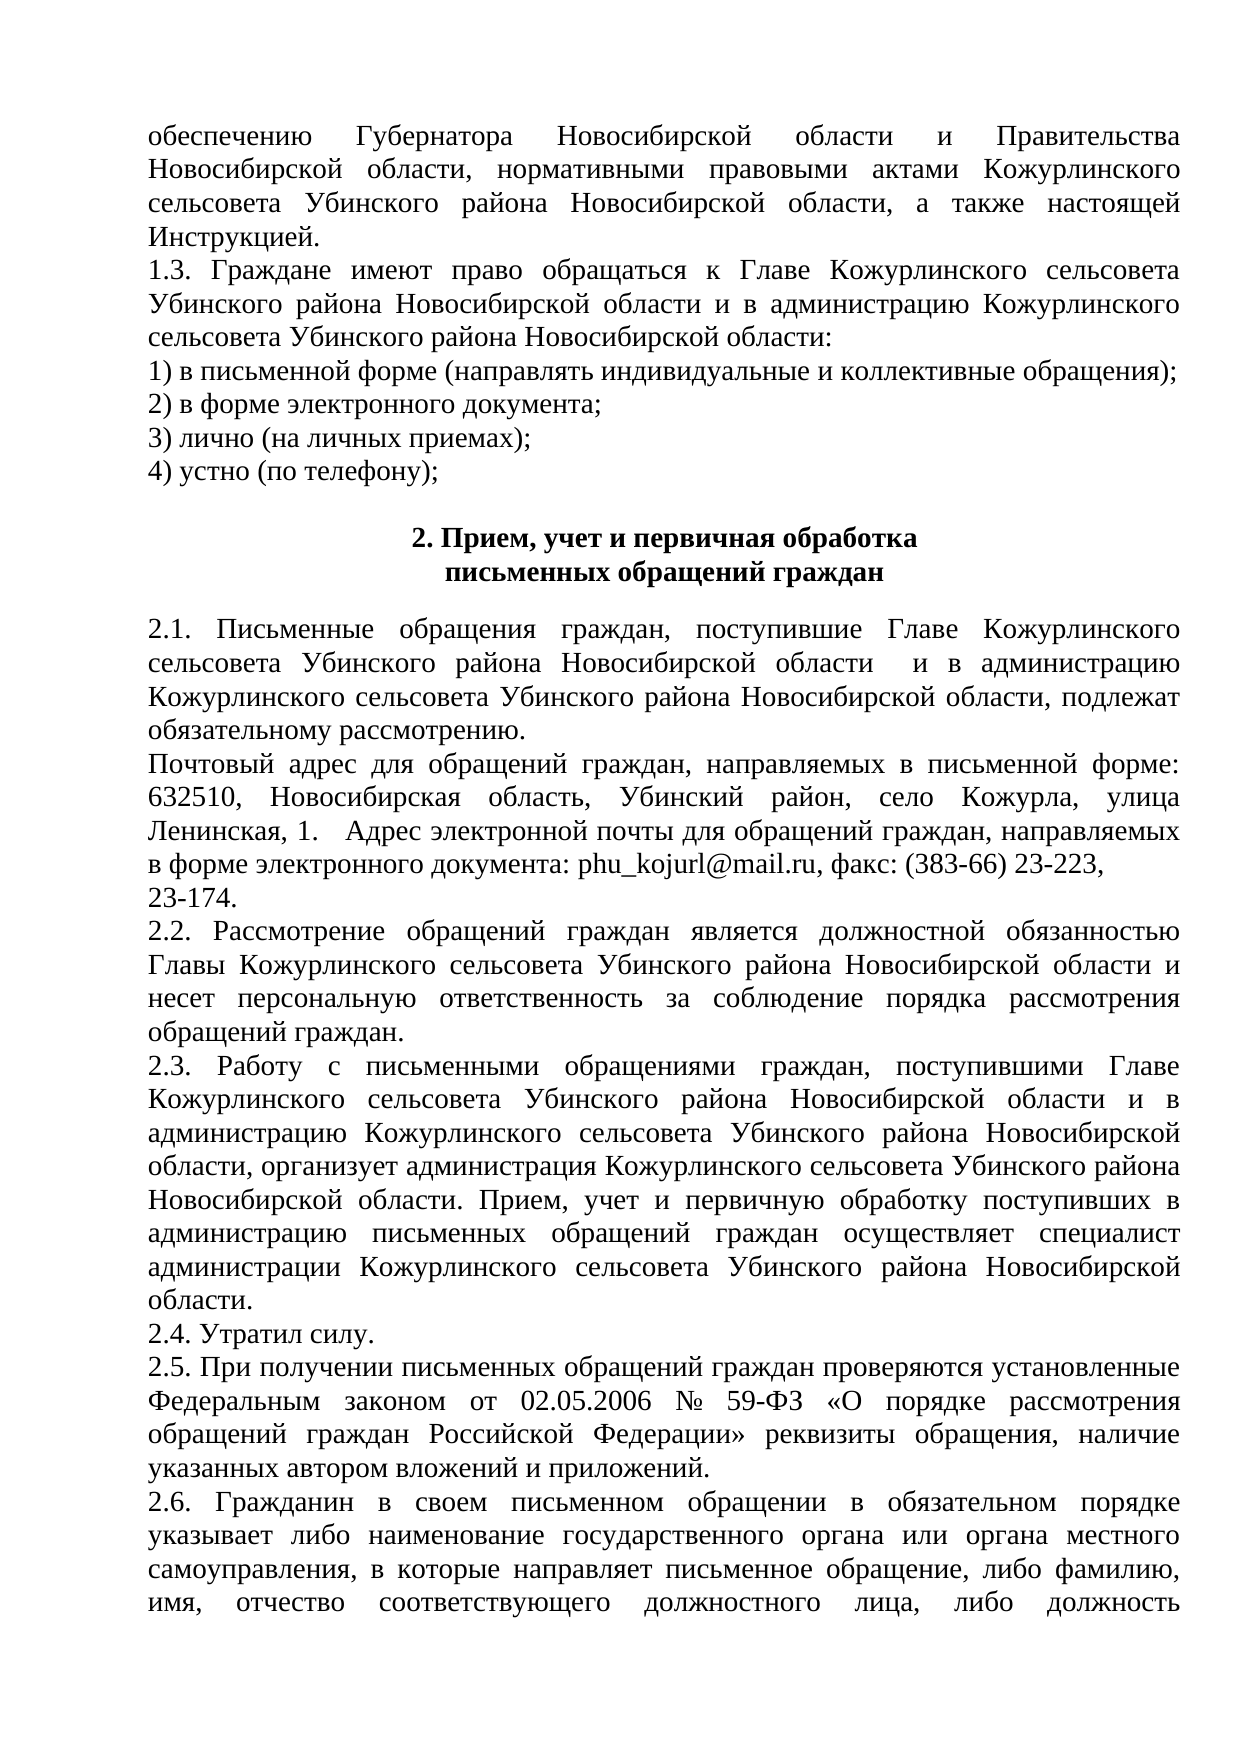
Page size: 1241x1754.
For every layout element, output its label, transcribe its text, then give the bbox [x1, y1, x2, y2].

text 1) в письменной форме (направлять индивидуальные и коллективные обращения); [148, 353, 1181, 386]
text 2.3. Работу с письменными обращениями граждан, поступившими Главе Кожурлинского сельсовета Убинского района Новосибирской области и в администрацию Кожурлинского сельсовета Убинского района Новосибирской области, организует администрация Кожурлинского сельсовета Убинского района Новосибирской области. Прием, учет и первичную обработку поступивших в администрацию письменных обращений граждан осуществляет специалист администрации Кожурлинского сельсовета Убинского района Новосибирской области. [148, 1048, 1181, 1316]
text 2.1. Письменные обращения граждан, поступившие Главе Кожурлинского сельсовета Убинского района Новосибирской области и в администрацию Кожурлинского сельсовета Убинского района Новосибирской области, подлежат обязательному рассмотрению. [148, 612, 1181, 746]
text Почтовый адрес для обращений граждан, направляемых в письменной форме: 632510, Новосибирская область, Убинский район, село Кожурла, улица Ленинская, 1. Адрес электронной почты для обращений граждан, направляемых в форме электронного документа: phu_kojurl@mail.ru, факс: (383-66) 23-223, [148, 746, 1181, 880]
text 3) лично (на личных приемах); [148, 420, 1181, 453]
text 2. Прием, учет и первичная обработка [148, 521, 1181, 554]
text 2.2. Рассмотрение обращений граждан является должностной обязанностью Главы Кожурлинского сельсовета Убинского района Новосибирской области и несет персональную ответственность за соблюдение порядка рассмотрения обращений граждан. [148, 913, 1181, 1048]
text 2.4. Утратил силу. [148, 1316, 1181, 1349]
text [148, 1484, 1181, 1618]
text 4) устно (по телефону); [148, 453, 1181, 487]
text 2.5. При получении письменных обращений граждан проверяются установленные Федеральным законом от 02.05.2006 № 59-ФЗ «О порядке рассмотрения обращений граждан Российской Федерации» реквизиты обращения, наличие указанных автором вложений и приложений. [148, 1349, 1181, 1484]
text 23-174. [148, 880, 1181, 913]
text 2) в форме электронного документа; [148, 386, 1181, 420]
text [148, 118, 1181, 252]
text письменных обращений граждан [148, 554, 1181, 588]
text 1.3. Граждане имеют право обращаться к Главе Кожурлинского сельсовета Убинского района Новосибирской области и в администрацию Кожурлинского сельсовета Убинского района Новосибирской области: [148, 252, 1181, 353]
